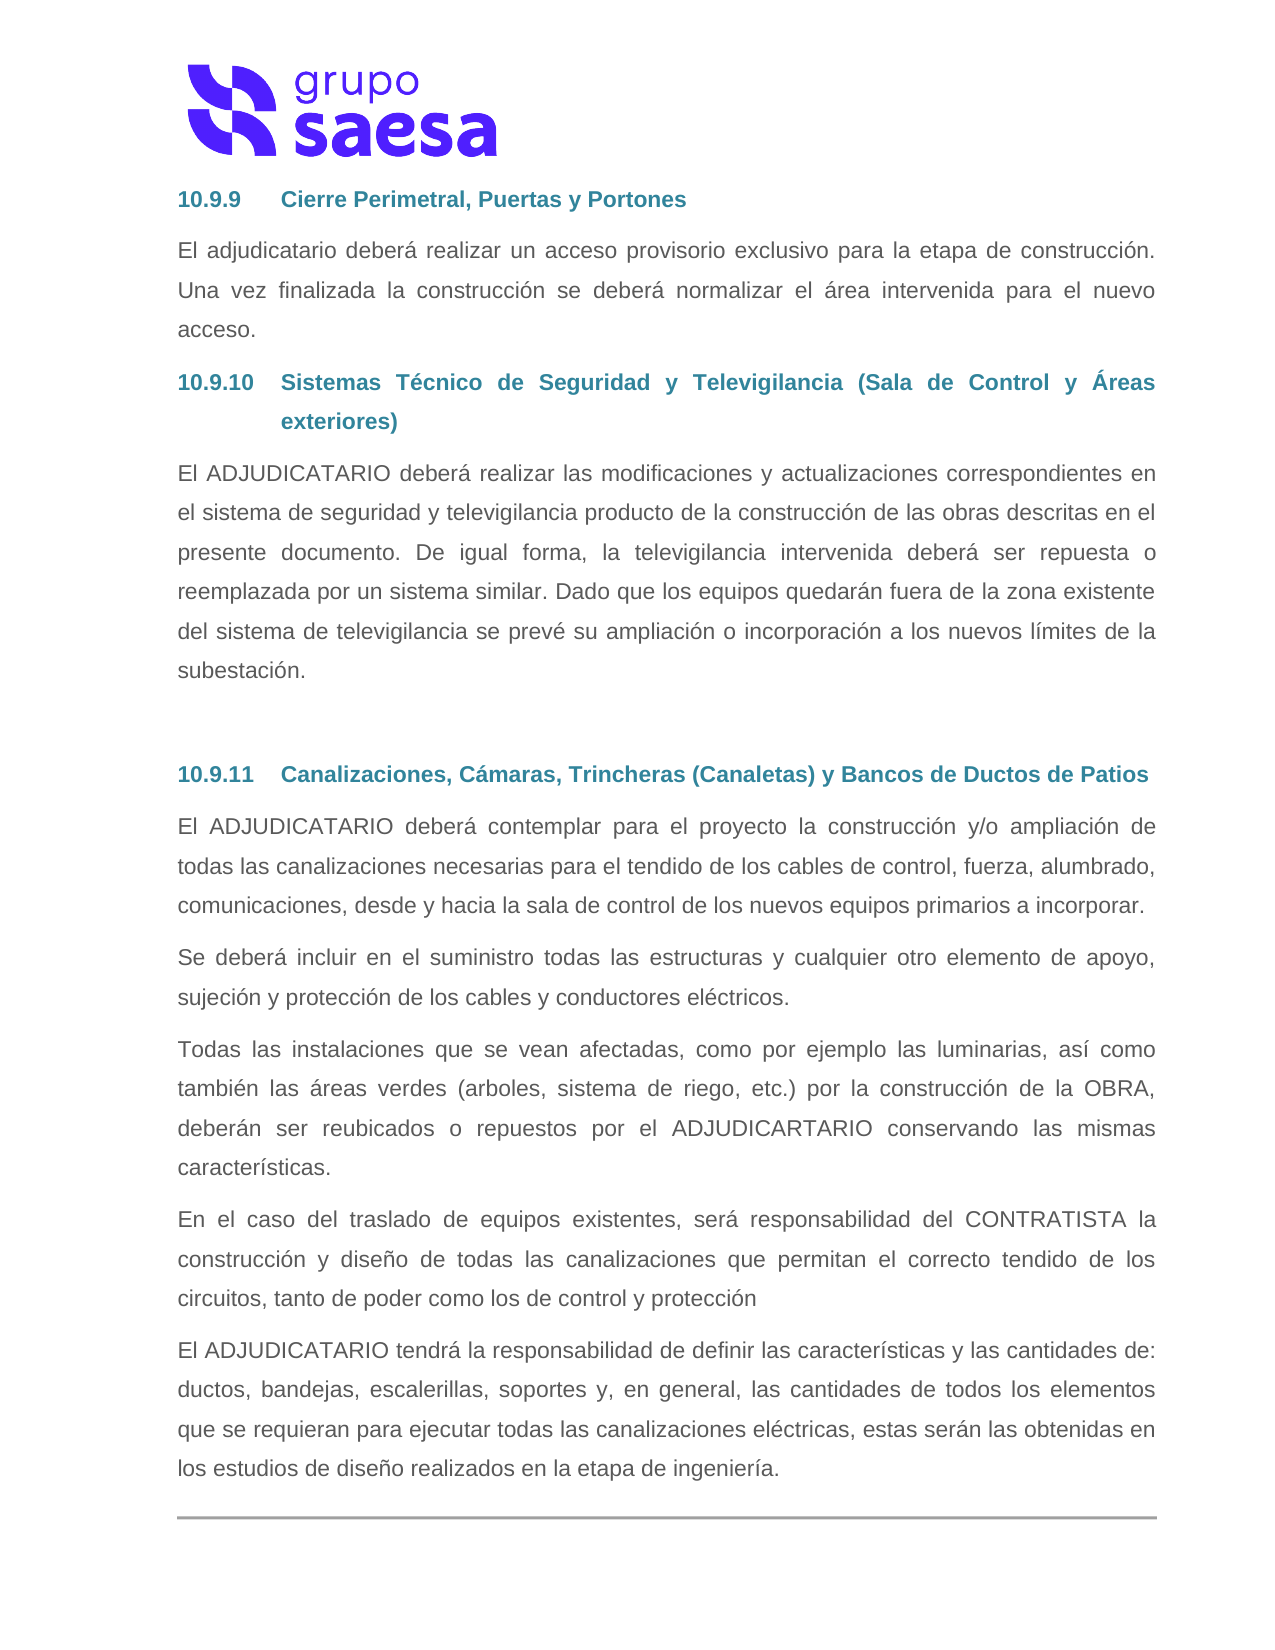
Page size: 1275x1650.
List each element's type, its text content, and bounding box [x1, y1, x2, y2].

subtitle Cierre Perimetral, Puertas y Portones [177, 186, 1157, 212]
text Se deberá incluir en el suministro todas las estructuras y cualquier otro elemento de apoyo, sujeción y protección de los cables y conductores eléctricos. [177, 944, 1157, 1010]
text El ADJUDICATARIO deberá realizar las modificaciones y actualizaciones correspondientes en el sistema de seguridad y televigilancia producto de la construcción de las obras descritas en el presente documento. De igual forma, la televigilancia intervenida deberá ser repuesta o reemplazada por un sistema similar. Dado que los equipos quedarán fuera de la zona existente del sistema de televigilancia se prevé su ampliación o incorporación a los nuevos límites de la subestación. [177, 460, 1157, 684]
picture [177, 56, 506, 160]
text El ADJUDICATARIO tendrá la responsabilidad de definir las características y las cantidades de: ductos, bandejas, escalerillas, soportes y, en general, las cantidades de todos los elementos que se requieran para ejecutar todas las canalizaciones eléctricas, estas serán las obtenidas en los estudios de diseño realizados en la etapa de ingeniería. [177, 1337, 1157, 1482]
subtitle Sistemas Técnico de Seguridad y Televigilancia (Sala de Control y Áreas exteriores) [177, 368, 1157, 434]
text El adjudicatario deberá realizar un acceso provisorio exclusivo para la etapa de construcción. Una vez finalizada la construcción se deberá normalizar el área intervenida para el nuevo acceso. [177, 237, 1157, 343]
text El ADJUDICATARIO deberá contemplar para el proyecto la construcción y/o ampliación de todas las canalizaciones necesarias para el tendido de los cables de control, fuerza, alumbrado, comunicaciones, desde y hacia la sala de control de los nuevos equipos primarios a incorporar. [177, 813, 1157, 918]
text Todas las instalaciones que se vean afectadas, como por ejemplo las luminarias, así como también las áreas verdes (arboles, sistema de riego, etc.) por la construcción de la OBRA, deberán ser reubicados o repuestos por el ADJUDICARTARIO conservando las mismas características. [177, 1036, 1157, 1180]
subtitle Canalizaciones, Cámaras, Trincheras (Canaletas) y Bancos de Ductos de Patios [177, 761, 1157, 788]
text En el caso del traslado de equipos existentes, será responsabilidad del CONTRATISTA la construcción y diseño de todas las canalizaciones que permitan el correcto tendido de los circuitos, tanto de poder como los de control y protección [177, 1206, 1157, 1311]
